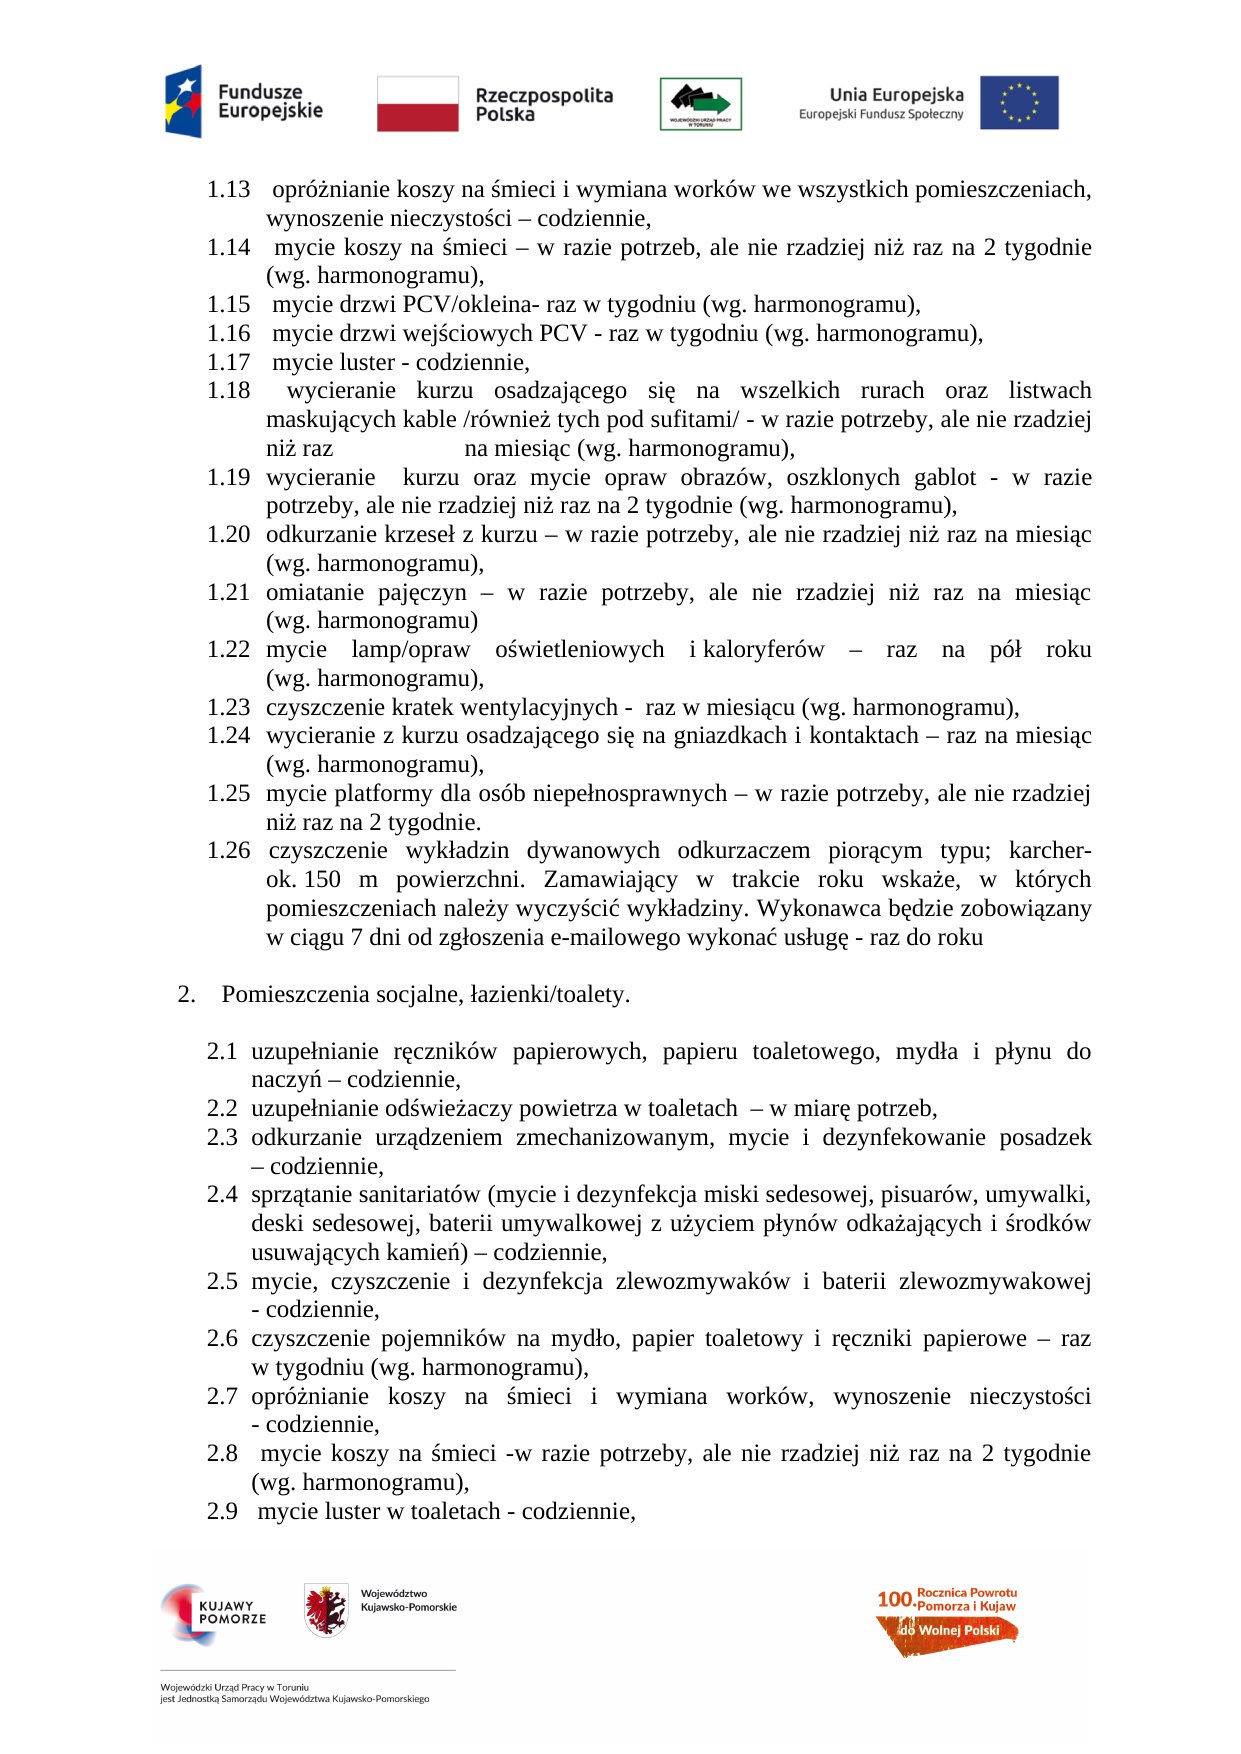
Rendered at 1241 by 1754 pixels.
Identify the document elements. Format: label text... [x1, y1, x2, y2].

list uzupełnianie odświeżaczy powietrza w toaletach – w miarę potrzeb, [207, 1093, 1093, 1122]
picture [147, 1549, 1092, 1743]
list czyszczenie pojemników na mydło, papier toaletowy i ręczniki papierowe – raz w tygodniu (wg. harmonogramu), [207, 1323, 1093, 1381]
list mycie koszy na śmieci -w razie potrzeby, ale nie rzadziej niż raz na 2 tygodnie (wg. harmonogramu), [207, 1438, 1093, 1496]
list mycie platformy dla osób niepełnosprawnych – w razie potrzeby, ale nie rzadziej niż raz na 2 tygodnie. [207, 778, 1093, 835]
list wycieranie kurzu oraz mycie opraw obrazów, oszklonych gablot - w razie potrzeby, ale nie rzadziej niż raz na 2 tygodnie (wg. harmonogramu), [207, 462, 1093, 519]
list mycie luster - codziennie, [207, 347, 1093, 375]
list mycie drzwi PCV/okleina- raz w tygodniu (wg. harmonogramu), [207, 289, 1093, 318]
list mycie, czyszczenie i dezynfekcja zlewozmywaków i baterii zlewozmywakowej - codziennie, [207, 1266, 1093, 1323]
list Pomieszczenia socjalne, łazienki/toalety. [177, 979, 1093, 1008]
list sprzątanie sanitariatów (mycie i dezynfekcja miski sedesowej, pisuarów, umywalki, deski sedesowej, baterii umywalkowej z użyciem płynów odkażających i środków usuwających kamień) – codziennie, [207, 1179, 1093, 1266]
list czyszczenie kratek wentylacyjnych - raz w miesiącu (wg. harmonogramu), [207, 692, 1093, 720]
list mycie luster w toaletach - codziennie, [207, 1496, 1093, 1524]
list mycie lamp/opraw oświetleniowych i kaloryferów – raz na pół roku (wg. harmonogramu), [207, 634, 1093, 692]
list odkurzanie krzeseł z kurzu – w razie potrzeby, ale nie rzadziej niż raz na miesiąc (wg. harmonogramu), [207, 519, 1093, 577]
list czyszczenie wykładzin dywanowych odkurzaczem piorącym typu; karcher- ok. 150 m powierzchni. Zamawiający w trakcie roku wskaże, w których pomieszczeniach należy wyczyścić wykładziny. Wykonawca będzie zobowiązany w ciągu 7 dni od zgłoszenia e-mailowego wykonać usługę - raz do roku [207, 835, 1093, 950]
list opróżnianie koszy na śmieci i wymiana worków, wynoszenie nieczystości - codziennie, [207, 1381, 1093, 1438]
list odkurzanie urządzeniem zmechanizowanym, mycie i dezynfekowanie posadzek – codziennie, [207, 1122, 1093, 1179]
list mycie drzwi wejściowych PCV - raz w tygodniu (wg. harmonogramu), [207, 318, 1093, 347]
list mycie koszy na śmieci – w razie potrzeb, ale nie rzadziej niż raz na 2 tygodnie (wg. harmonogramu), [207, 232, 1093, 289]
list opróżnianie koszy na śmieci i wymiana worków we wszystkich pomieszczeniach, wynoszenie nieczystości – codziennie, [207, 174, 1093, 232]
list omiatanie pajęczyn – w razie potrzeby, ale nie rzadziej niż raz na miesiąc (wg. harmonogramu) [207, 577, 1093, 634]
picture [147, 47, 1092, 157]
list wycieranie z kurzu osadzającego się na gniazdkach i kontaktach – raz na miesiąc (wg. harmonogramu), [207, 720, 1093, 778]
list wycieranie kurzu osadzającego się na wszelkich rurach oraz listwach maskujących kable /również tych pod sufitami/ - w razie potrzeby, ale nie rzadziej niż raz na miesiąc (wg. harmonogramu), [207, 375, 1093, 462]
list uzupełnianie ręczników papierowych, papieru toaletowego, mydła i płynu do naczyń – codziennie, [207, 1036, 1093, 1093]
